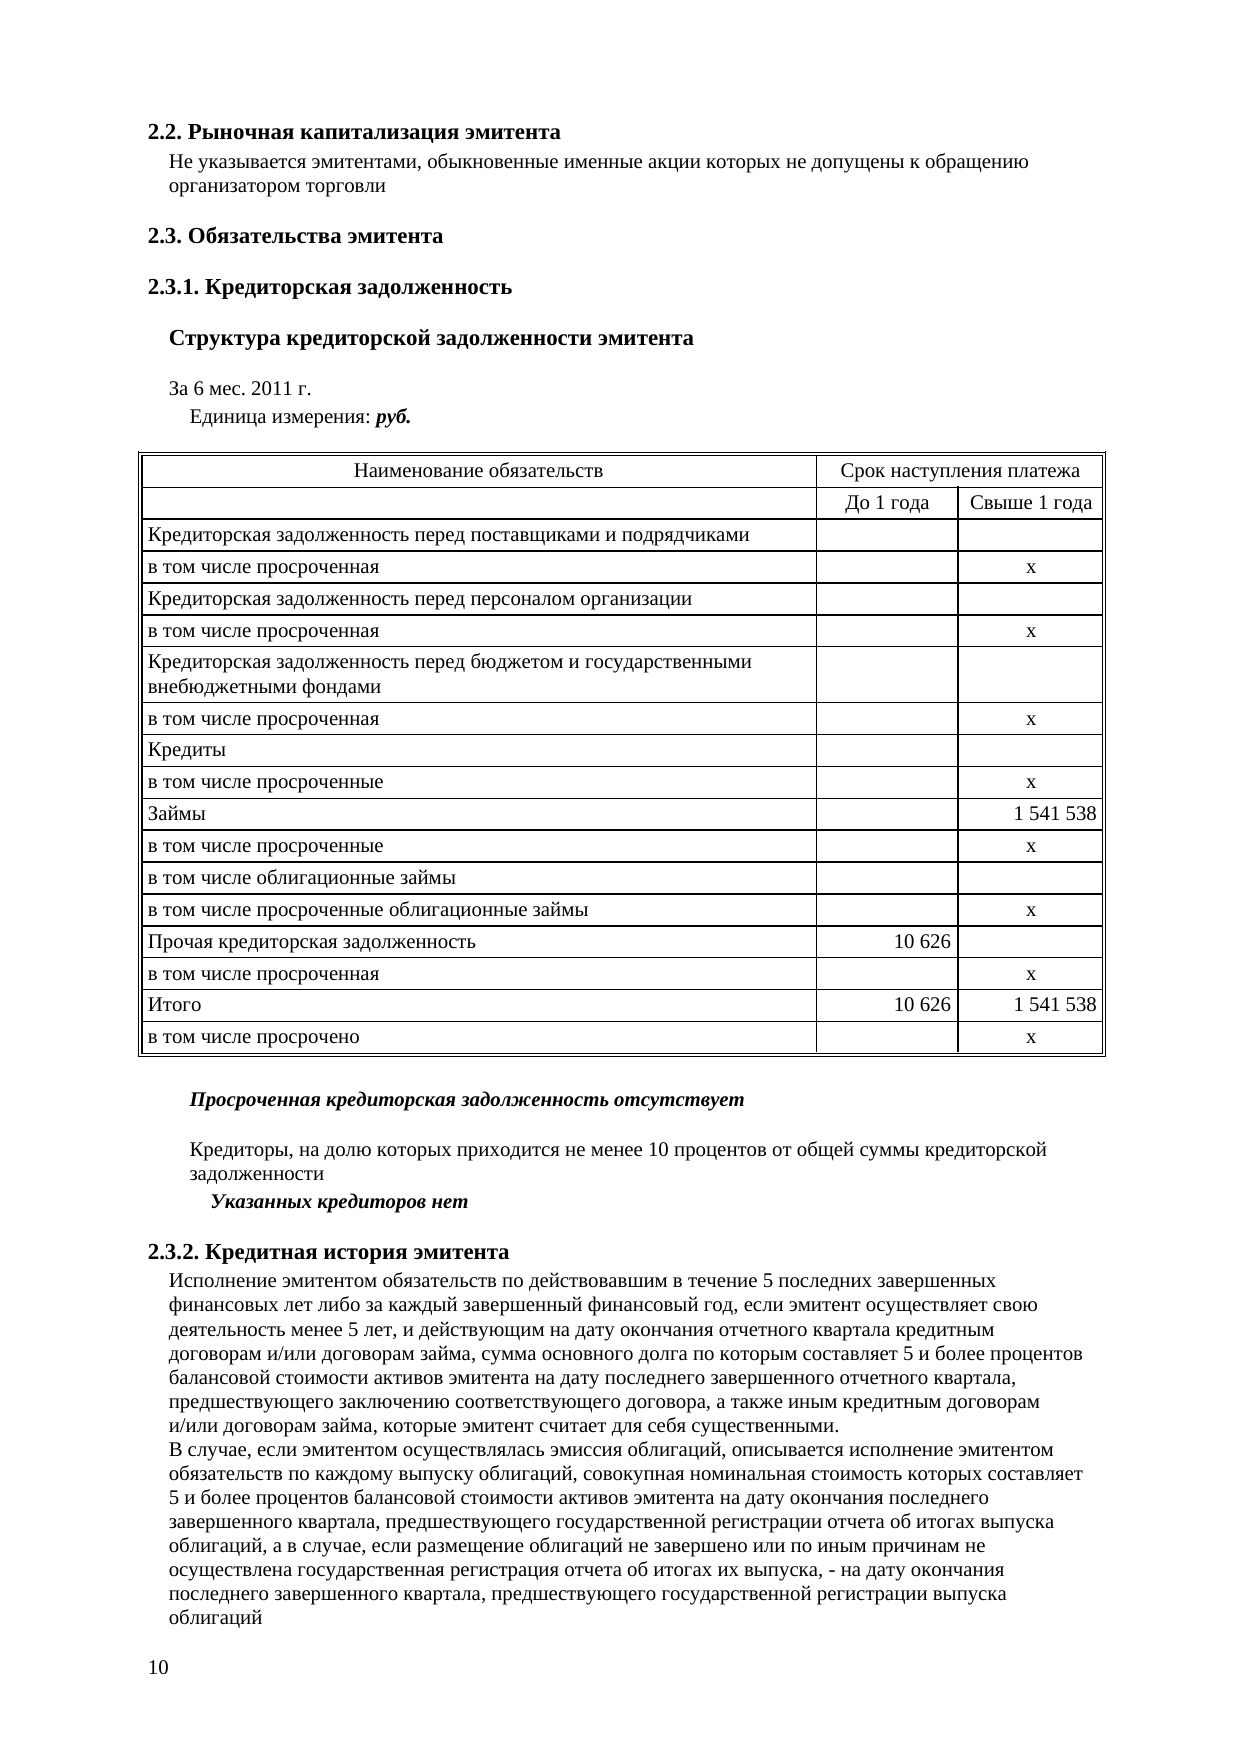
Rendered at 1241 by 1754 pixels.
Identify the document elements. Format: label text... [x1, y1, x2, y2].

table_cell [143, 488, 816, 518]
table_cell 10 626 [817, 927, 957, 957]
table_cell x [959, 895, 1102, 925]
table_cell в том числе просроченные [143, 767, 816, 797]
table_cell [817, 703, 957, 734]
table_cell Кредиты [143, 735, 816, 766]
table_cell 10 626 [817, 990, 957, 1021]
table_cell Кредиторская задолженность перед поставщиками и подрядчиками [143, 520, 816, 550]
table_cell x [959, 831, 1102, 861]
table_cell [817, 958, 957, 989]
subtitle 2.3.1. Кредиторская задолженность [148, 273, 1092, 299]
table_cell x [959, 616, 1102, 646]
table_cell в том числе просроченные облигационные займы [143, 895, 816, 925]
table_cell в том числе просроченная [143, 616, 816, 646]
table_cell x [959, 703, 1102, 734]
text Не указывается эмитентами, обыкновенные именные акции которых не допущены к обращению организатором торговли [168, 149, 1092, 197]
table_cell [959, 927, 1102, 957]
table_cell [959, 647, 1102, 702]
table_header Срок наступления платежа [817, 456, 1102, 486]
table_cell [959, 520, 1102, 550]
table_cell [817, 552, 957, 582]
table_cell в том числе просроченная [143, 552, 816, 582]
table_cell Прочая кредиторская задолженность [143, 927, 816, 957]
table_cell в том числе просроченные [143, 831, 816, 861]
table_cell [959, 735, 1102, 766]
table_cell в том числе облигационные займы [143, 863, 816, 893]
table_cell Итого [143, 990, 816, 1021]
table_cell [817, 647, 957, 702]
subtitle 2.3.2. Кредитная история эмитента [148, 1238, 1092, 1264]
subtitle 2.2. Рыночная капитализация эмитента [148, 118, 1092, 144]
table_cell [817, 863, 957, 893]
table_cell в том числе просрочено [143, 1022, 816, 1052]
table_cell [817, 735, 957, 766]
table_cell Свыше 1 года [959, 488, 1102, 518]
table_cell До 1 года [817, 488, 957, 518]
subtitle 2.3. Обязательства эмитента [148, 222, 1092, 248]
table_cell [817, 895, 957, 925]
subtitle За 6 мес. 2011 г. [168, 376, 1092, 400]
table_cell [817, 799, 957, 829]
table_cell в том числе просроченная [143, 703, 816, 734]
table_cell Займы [143, 799, 816, 829]
table_cell 1 541 538 [959, 990, 1102, 1021]
table_cell [817, 831, 957, 861]
table_cell Кредиторская задолженность перед персоналом организации [143, 584, 816, 614]
table_cell 1 541 538 [959, 799, 1102, 829]
table_cell в том числе просроченная [143, 958, 816, 989]
subtitle Кредиторы, на долю которых приходится не менее 10 процентов от общей суммы кредиторской задолженности [189, 1136, 1092, 1184]
table_cell x [959, 1022, 1102, 1052]
text Указанных кредиторов нет [210, 1189, 1092, 1213]
table_header Наименование обязательств [143, 456, 816, 486]
text Просроченная кредиторская задолженность отсутствует [189, 1087, 1092, 1111]
table_cell [817, 767, 957, 797]
table_cell x [959, 767, 1102, 797]
table_cell [817, 616, 957, 646]
table_cell [817, 520, 957, 550]
table_cell x [959, 552, 1102, 582]
table_cell x [959, 958, 1102, 989]
subtitle Структура кредиторской задолженности эмитента [168, 324, 1092, 351]
table_cell [817, 1022, 957, 1052]
text Исполнение эмитентом обязательств по действовавшим в течение 5 последних завершенных финансовых лет либо за каждый завершенный финансовый год, если эмитент осуществляет свою деятельность менее 5 лет, и действующим на дату окончания отчетного квартала кредитным договорам и/или договорам займа, сумма основного долга по которым составляет 5 и более процентов балансовой стоимости активов эмитента на дату последнего завершенного отчетного квартала, предшествующего заключению соответствующего договора, а также иным кредитным договорам и/или договорам займа, которые эмитент считает для себя существенными. В случае, если эмитентом осуществлялась эмиссия облигаций, описывается исполнение эмитентом обязательств по каждому выпуску облигаций, совокупная номинальная стоимость которых составляет 5 и более процентов балансовой стоимости активов эмитента на дату окончания последнего завершенного квартала, предшествующего государственной регистрации отчета об итогах выпуска облигаций, а в случае, если размещение облигаций не завершено или по иным причинам не осуществлена государственная регистрация отчета об итогах их выпуска, - на дату окончания последнего завершенного квартала, предшествующего государственной регистрации выпуска облигаций [168, 1268, 1092, 1629]
text Единица измерения: руб. [189, 404, 1092, 428]
table_cell [959, 863, 1102, 893]
table_cell [959, 584, 1102, 614]
table_cell Кредиторская задолженность перед бюджетом и государственными внебюджетными фондами [143, 647, 816, 702]
table_cell [817, 584, 957, 614]
